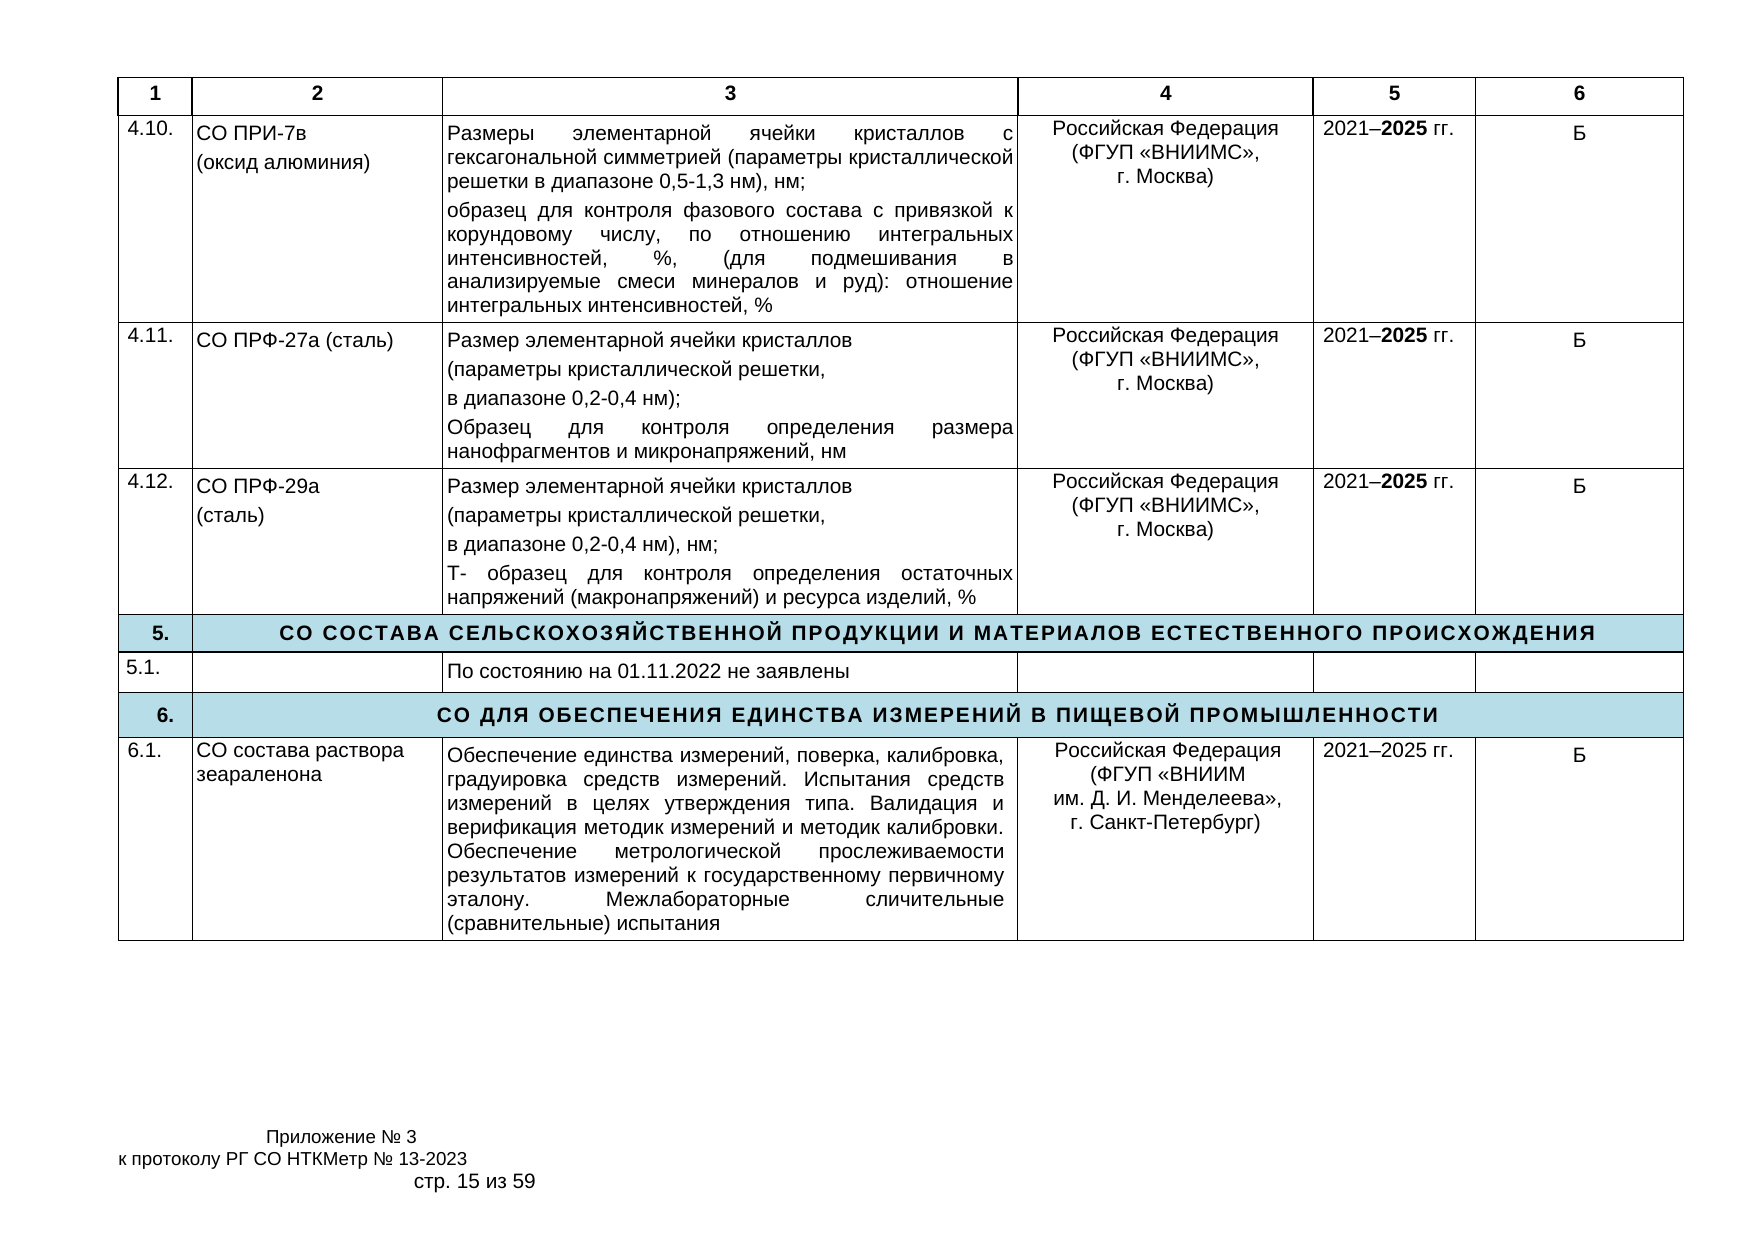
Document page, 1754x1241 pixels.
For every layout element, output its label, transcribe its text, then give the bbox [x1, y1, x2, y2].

table_cell Б [1476, 323, 1683, 468]
table_cell [1476, 653, 1683, 692]
table_header 6 [1476, 78, 1683, 114]
table_cell [1314, 653, 1475, 692]
table_cell Б [1476, 116, 1683, 322]
table_cell По состоянию на 01.11.2022 не заявлены [443, 653, 1017, 692]
table_cell [1018, 653, 1313, 692]
table_cell Размер элементарной ячейки кристаллов (параметры кристаллической решетки, в диапазоне 0,2-0,4 нм); Образец для контроля определения размера нанофрагментов и микронапряжений, нм [443, 323, 1017, 468]
table_cell [119, 693, 192, 737]
table_cell СО ПРФ-29а (сталь) [193, 469, 442, 614]
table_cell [1018, 738, 1313, 939]
table_cell [119, 738, 192, 939]
table_cell 2021–2025 гг. [1314, 116, 1475, 322]
table_cell Российская Федерация (ФГУП «ВНИИМС», г. Москва) [1018, 323, 1313, 468]
table_header 4 [1019, 78, 1312, 114]
table_cell СО состава сельскохозяйственной продукции И МАТЕРИАЛОВ ЕСТЕСТВЕННОГО ПРОИСХОЖДЕНИЯ [193, 615, 1683, 651]
table_cell 2021–2025 гг. [1314, 323, 1475, 468]
table_cell Размер элементарной ячейки кристаллов (параметры кристаллической решетки, в диапазоне 0,2-0,4 нм), нм; Т- образец для контроля определения остаточных напряжений (макронапряжений) и ресурса изделий, % [443, 469, 1017, 614]
table_cell 2021–2025 гг. [1314, 738, 1475, 939]
table_cell Российская Федерация (ФГУП «ВНИИМС», г. Москва) [1018, 469, 1313, 614]
table_cell [119, 615, 192, 651]
table_cell 2021–2025 гг. [1314, 469, 1475, 614]
table_cell СО для обеспечения единства измерений в пищевой промышленности [193, 693, 1683, 737]
table_cell [119, 653, 192, 692]
table_cell [193, 653, 442, 692]
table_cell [1018, 116, 1313, 322]
table_cell Размеры элементарной ячейки кристаллов с гексагональной симметрией (параметры кристаллической решетки в диапазоне 0,5-1,3 нм), нм; образец для контроля фазового состава с привязкой к корундовому числу, по отношению интегральных интенсивностей, %, (для подмешивания в анализируемые смеси минералов и руд): отношение интегральных интенсивностей, % [443, 116, 1017, 322]
table_cell СО состава раствора зеараленона [193, 738, 442, 939]
table_cell СО ПРИ-7в (оксид алюминия) [193, 116, 442, 322]
table_header 1 [119, 78, 191, 114]
table_header 2 [193, 78, 442, 114]
table_header 5 [1314, 78, 1475, 114]
table_cell [119, 116, 192, 322]
table_cell СО ПРФ-27а (сталь) [193, 323, 442, 468]
table_cell [119, 469, 192, 614]
table_cell Б [1476, 469, 1683, 614]
table_cell [119, 323, 192, 468]
table_cell Б [1476, 738, 1683, 939]
table_header 3 [443, 78, 1017, 114]
table_cell Обеспечение единства измерений, поверка, калибровка, градуировка средств измерений. Испытания средств измерений в целях утверждения типа. Валидация и верификация методик измерений и методик калибровки. Обеспечение метрологической прослеживаемости результатов измерений к государственному первичному эталону. Межлабораторные сличительные (сравнительные) испытания [443, 738, 1017, 939]
